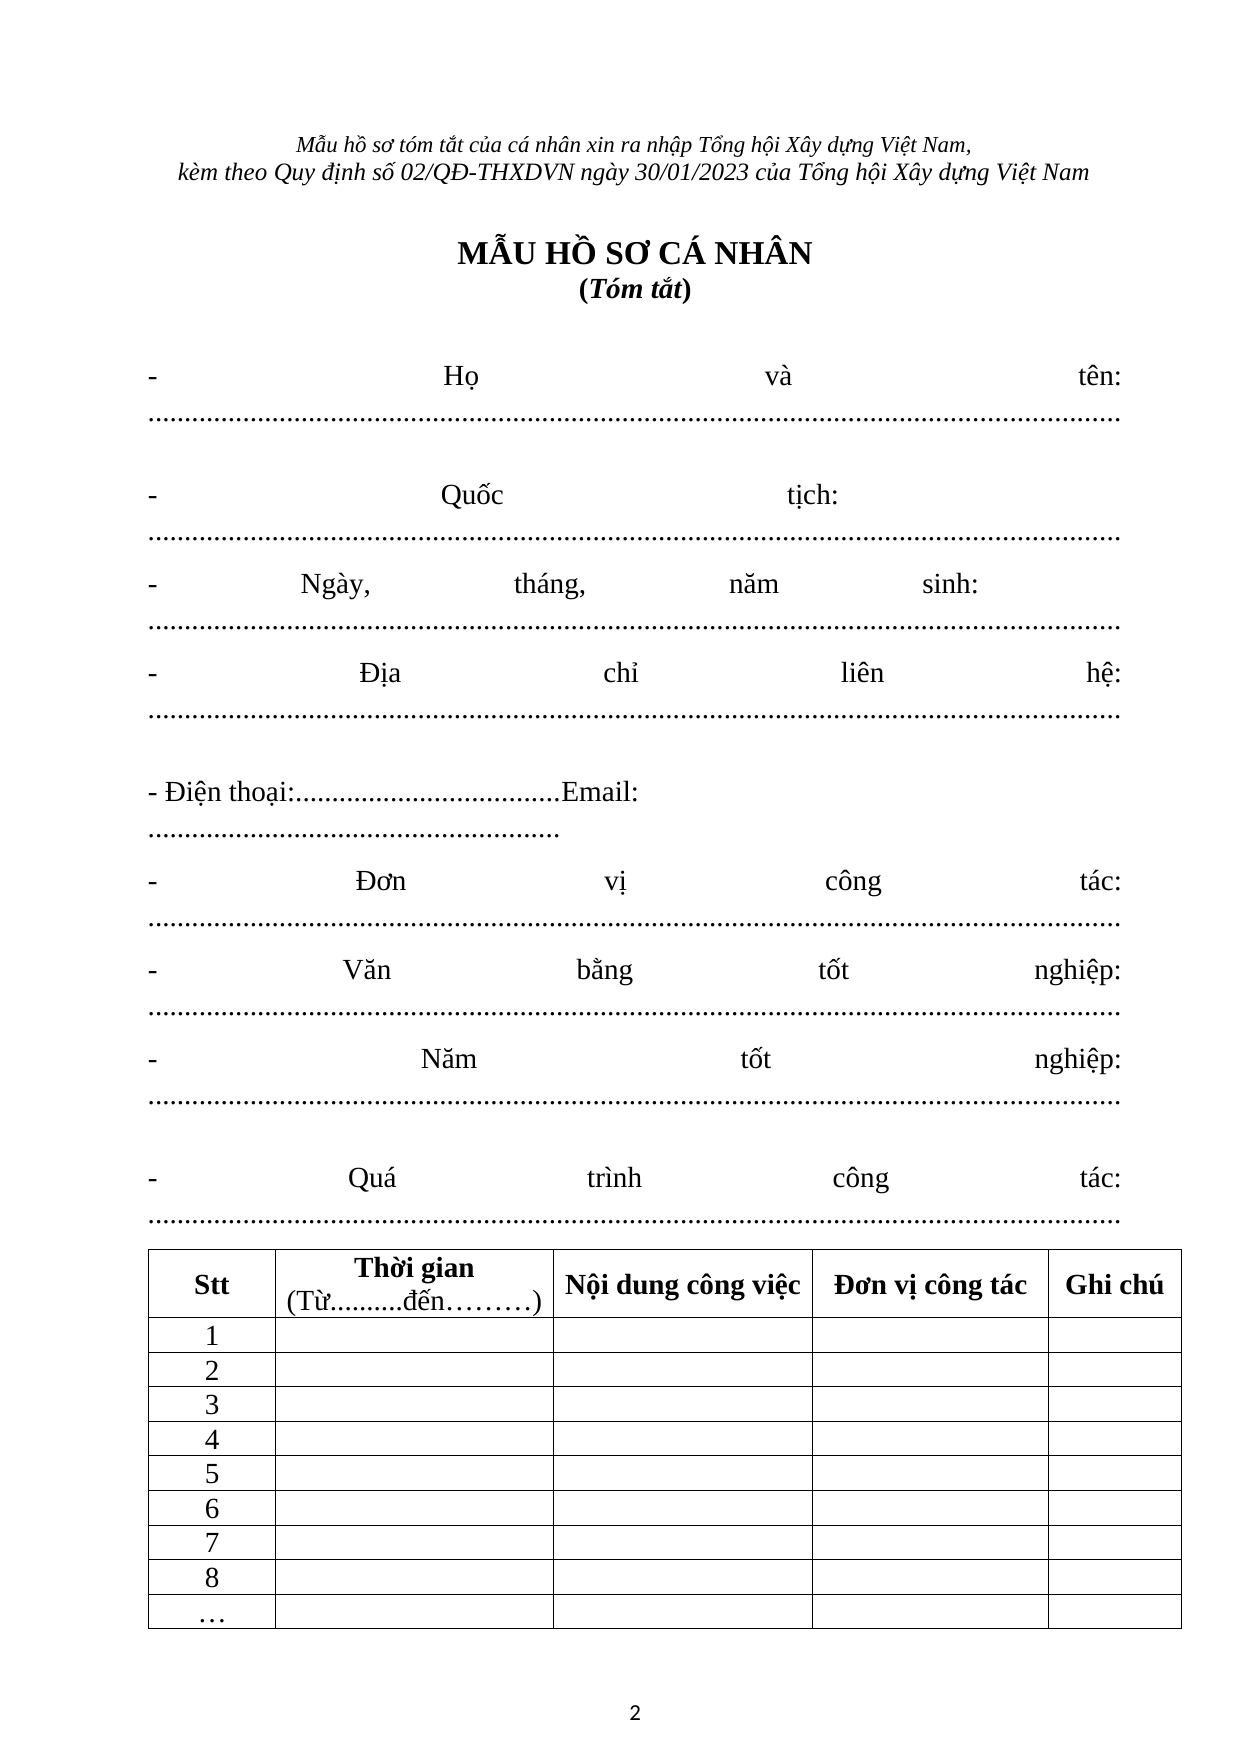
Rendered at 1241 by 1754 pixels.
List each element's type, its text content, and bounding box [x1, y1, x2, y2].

table_cell [276, 1387, 553, 1421]
table_cell [813, 1595, 1048, 1628]
text - Năm tốt nghiệp: [148, 1041, 1122, 1141]
table_cell [276, 1526, 553, 1559]
text kèm theo Quy định số 02/QĐ-THXDVN ngày 30/01/2023 của Tổng hội Xây dựng Việt Nam [148, 157, 1122, 186]
table_cell 1 [149, 1318, 275, 1352]
table_cell [554, 1456, 812, 1490]
table_cell [1049, 1318, 1181, 1352]
table_cell 6 [149, 1491, 275, 1524]
table_cell [1049, 1456, 1181, 1490]
table_cell [1049, 1422, 1181, 1455]
text (Tóm tắt) [148, 271, 1122, 305]
table_cell [813, 1422, 1048, 1455]
text - Văn bằng tốt nghiệp: [148, 952, 1122, 1022]
table_cell [813, 1387, 1048, 1421]
table_cell [813, 1491, 1048, 1524]
table_cell [554, 1387, 812, 1421]
table_cell 3 [149, 1387, 275, 1421]
table_cell [1049, 1560, 1181, 1594]
table_cell [1049, 1353, 1181, 1386]
table_cell 2 [149, 1353, 275, 1386]
table_cell 5 [149, 1456, 275, 1490]
text - Địa chỉ liên hệ: [148, 655, 1122, 755]
table_cell [276, 1422, 553, 1455]
table_cell [1049, 1595, 1181, 1628]
table_cell [276, 1456, 553, 1490]
table_cell … [149, 1595, 275, 1628]
table_cell 8 [149, 1560, 275, 1594]
text - Quá trình công tác: [148, 1160, 1122, 1230]
table_cell [276, 1595, 553, 1628]
text - Điện thoại: Email: [148, 774, 1122, 844]
table_cell [276, 1491, 553, 1524]
table_cell [554, 1560, 812, 1594]
table_cell [554, 1526, 812, 1559]
table_cell [813, 1560, 1048, 1594]
table_cell [554, 1318, 812, 1352]
table_cell [813, 1456, 1048, 1490]
table_header Đơn vị công tác [813, 1250, 1048, 1317]
table_cell [813, 1353, 1048, 1386]
table_cell [1049, 1387, 1181, 1421]
table_cell [813, 1526, 1048, 1559]
table_cell [1049, 1491, 1181, 1524]
table_cell [276, 1560, 553, 1594]
table_cell [554, 1491, 812, 1524]
text MẪU HỒ SƠ CÁ NHÂN [148, 233, 1122, 271]
table_cell [554, 1595, 812, 1628]
table_header Nội dung công việc [554, 1250, 812, 1317]
table_cell 4 [149, 1422, 275, 1455]
text - Quốc tịch: [148, 477, 1122, 547]
table_cell [1049, 1526, 1181, 1559]
table_cell [554, 1422, 812, 1455]
table_header Stt [149, 1250, 275, 1317]
text Mẫu hồ sơ tóm tắt của cá nhân xin ra nhập Tổng hội Xây dựng Việt Nam, [148, 131, 1122, 157]
table_cell [276, 1318, 553, 1352]
table_cell [813, 1318, 1048, 1352]
table_cell [554, 1353, 812, 1386]
table_cell [276, 1353, 553, 1386]
text - Họ và tên: [148, 358, 1122, 458]
table_header Ghi chú [1049, 1250, 1181, 1317]
table_header Thời gian (Từ..........đến………) [276, 1250, 553, 1317]
text - Đơn vị công tác: [148, 863, 1122, 933]
text - Ngày, tháng, năm sinh: [148, 566, 1122, 636]
table_cell 7 [149, 1526, 275, 1559]
